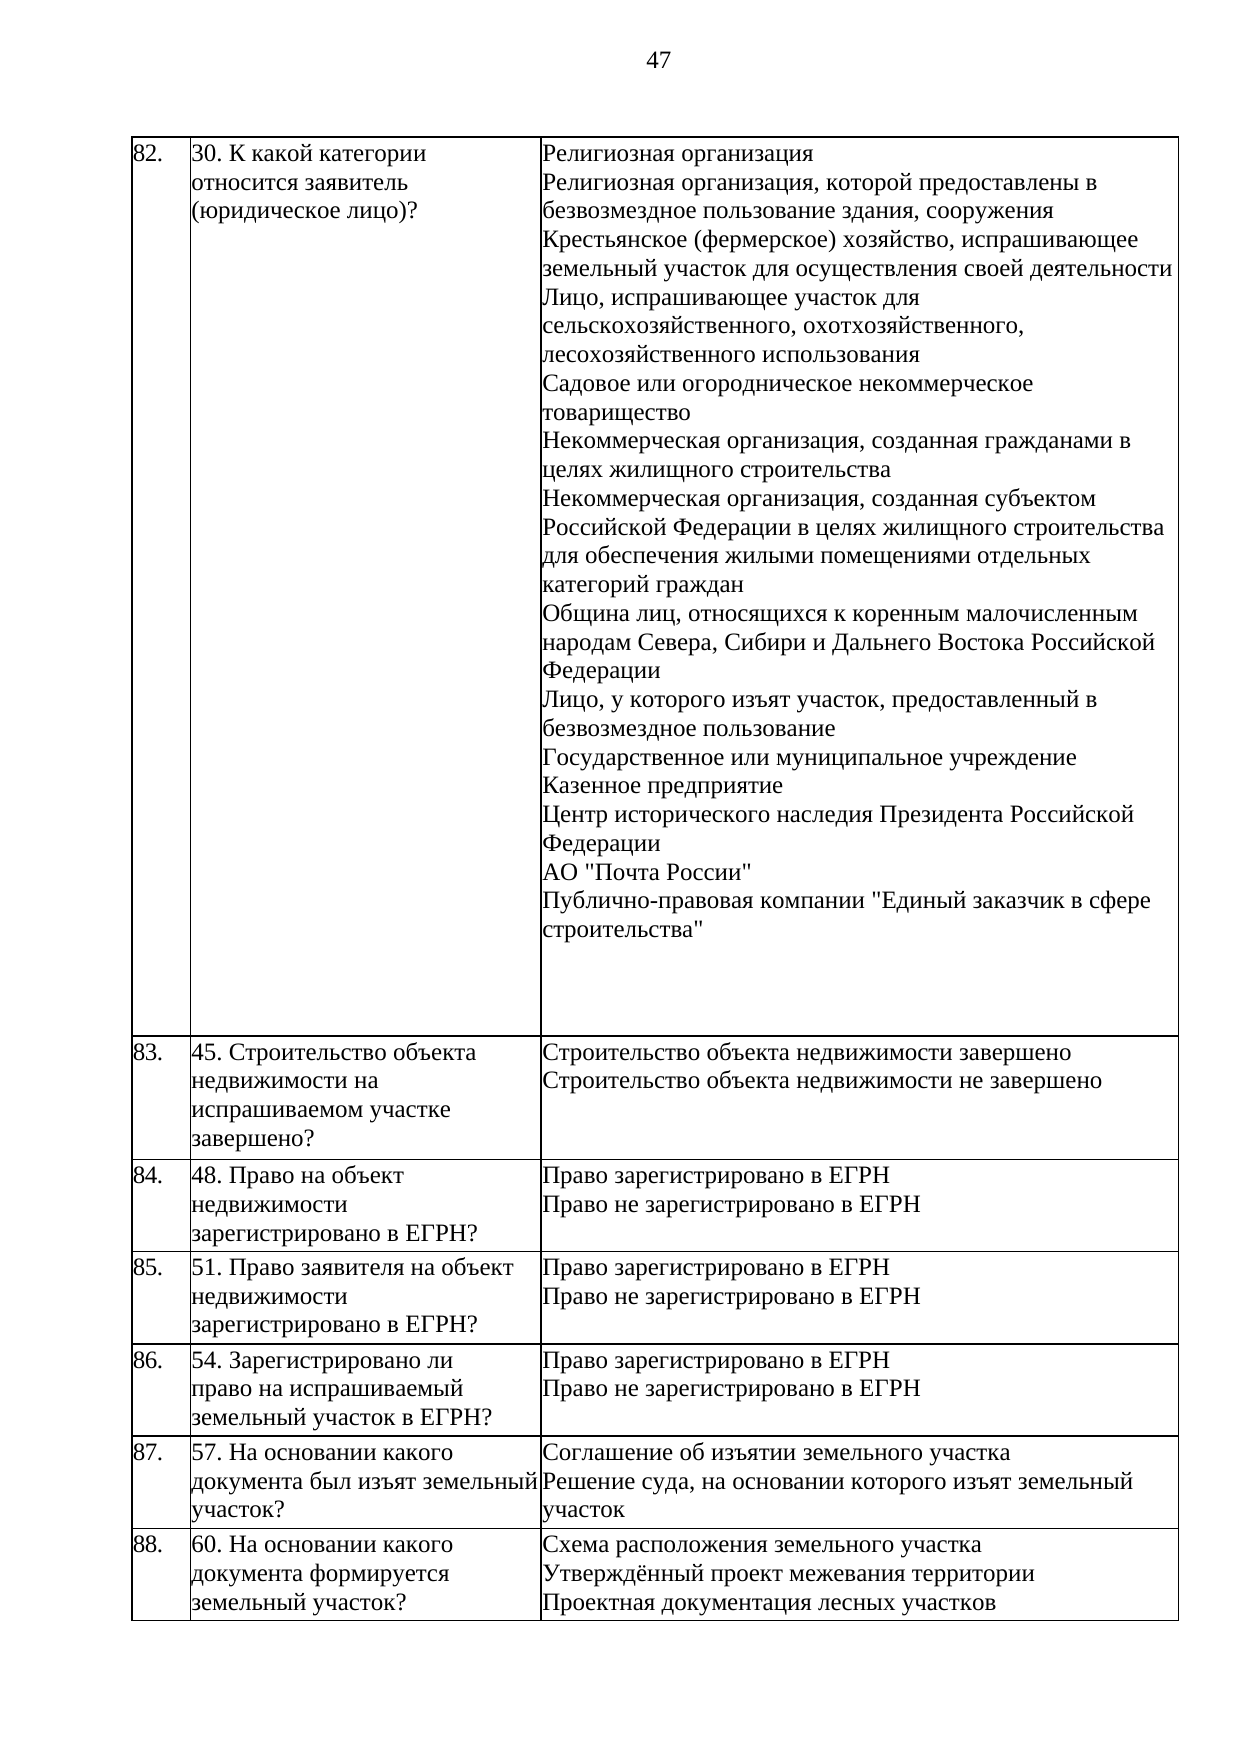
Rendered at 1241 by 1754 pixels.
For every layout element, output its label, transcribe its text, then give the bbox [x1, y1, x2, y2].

table_cell 86. [133, 1345, 190, 1435]
table_cell 54. Зарегистрировано ли право на испрашиваемый земельный участок в ЕГРН? [191, 1345, 540, 1435]
table_header 82. [133, 138, 190, 1035]
table_cell 48. Право на объект недвижимости зарегистрировано в ЕГРН? [191, 1160, 540, 1251]
table_cell 84. [133, 1160, 190, 1251]
table_cell Право зарегистрировано в ЕГРН Право не зарегистрировано в ЕГРН [542, 1252, 1178, 1343]
table_cell 83. [133, 1037, 190, 1159]
table_cell 45. Строительство объекта недвижимости на испрашиваемом участке завершено? [191, 1037, 540, 1159]
table_cell 87. [133, 1437, 190, 1528]
table_header 30. К какой категории относится заявитель (юридическое лицо)? [191, 138, 540, 1035]
table_cell Строительство объекта недвижимости завершено Строительство объекта недвижимости не завершено [542, 1037, 1178, 1159]
table_cell Право зарегистрировано в ЕГРН Право не зарегистрировано в ЕГРН [542, 1160, 1178, 1251]
table_cell 88. [133, 1529, 190, 1620]
table_cell 51. Право заявителя на объект недвижимости зарегистрировано в ЕГРН? [191, 1252, 540, 1343]
table_cell Схема расположения земельного участка Утверждённый проект межевания территории Проектная документация лесных участков [542, 1529, 1178, 1620]
table_cell Право зарегистрировано в ЕГРН Право не зарегистрировано в ЕГРН [542, 1345, 1178, 1435]
table_cell 57. На основании какого документа был изъят земельный участок? [191, 1437, 540, 1528]
table_cell 85. [133, 1252, 190, 1343]
table_header Религиозная организация Религиозная организация, которой предоставлены в безвозмездное пользование здания, сооружения Крестьянское (фермерское) хозяйство, испрашивающее земельный участок для осуществления своей деятельности Лицо, испрашивающее участок для сельскохозяйственного, охотхозяйственного, лесохозяйственного использования Садовое или огородническое некоммерческое товарищество Некоммерческая организация, созданная гражданами в целях жилищного строительства Некоммерческая организация, созданная субъектом Российской Федерации в целях жилищного строительства для обеспечения жилыми помещениями отдельных категорий граждан Община лиц, относящихся к коренным малочисленным народам Севера, Сибири и Дальнего Востока Российской Федерации Лицо, у которого изъят участок, предоставленный в безвозмездное пользование Государственное или муниципальное учреждение Казенное предприятие Центр исторического наследия Президента Российской Федерации AO "Почта России" Публично-правовая компании "Единый заказчик в сфере строительства" [542, 138, 1178, 1035]
table_cell 60. На основании какого документа формируется земельный участок? [191, 1529, 540, 1620]
table_cell Соглашение об изъятии земельного участка Решение суда, на основании которого изъят земельный участок [542, 1437, 1178, 1528]
